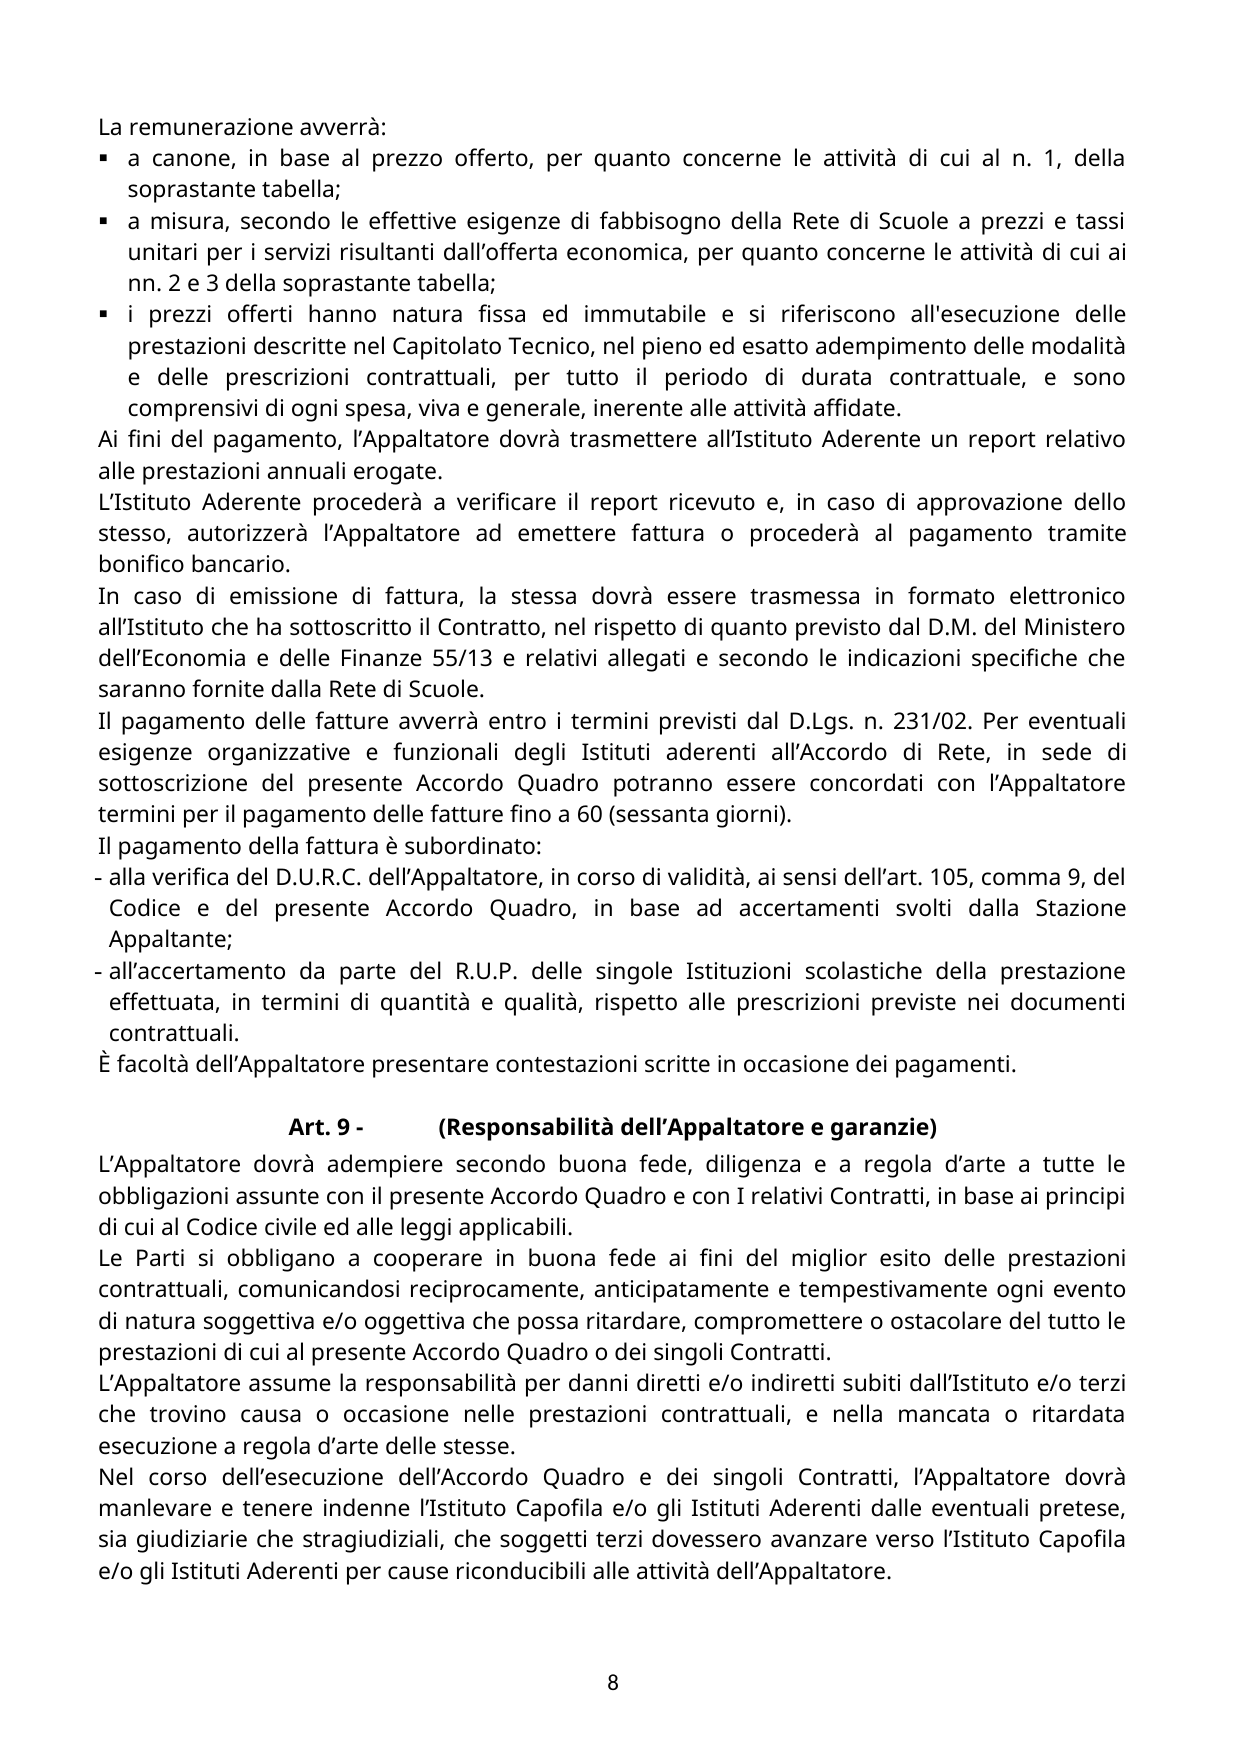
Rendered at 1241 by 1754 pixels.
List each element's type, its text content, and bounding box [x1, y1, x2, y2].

list a misura, secondo le effettive esigenze di fabbisogno della Rete di Scuole a prezzi e tassi unitari per i servizi risultanti dall’offerta economica, per quanto concerne le attività di cui ai nn. 2 e 3 della soprastante tabella; [98, 205, 1128, 298]
list a canone, in base al prezzo offerto, per quanto concerne le attività di cui al n. 1, della soprastante tabella; [98, 142, 1128, 205]
text In caso di emissione di fattura, la stessa dovrà essere trasmessa in formato elettronico all’Istituto che ha sottoscritto il Contratto, nel rispetto di quanto previsto dal D.M. del Ministero dell’Economia e delle Finanze 55/13 e relativi allegati e secondo le indicazioni specifiche che saranno fornite dalla Rete di Scuole. [98, 580, 1128, 705]
list all’accertamento da parte del R.U.P. delle singole Istituzioni scolastiche della prestazione effettuata, in termini di quantità e qualità, rispetto alle prescrizioni previste nei documenti contrattuali. [94, 955, 1128, 1048]
text Nel corso dell’esecuzione dell’Accordo Quadro e dei singoli Contratti, l’Appaltatore dovrà manlevare e tenere indenne l’Istituto Capofila e/o gli Istituti Aderenti dalle eventuali pretese, sia giudiziarie che stragiudiziali, che soggetti terzi dovessero avanzare verso l’Istituto Capofila e/o gli Istituti Aderenti per cause riconducibili alle attività dell’Appaltatore. [98, 1461, 1128, 1586]
list alla verifica del D.U.R.C. dell’Appaltatore, in corso di validità, ai sensi dell’art. 105, comma 9, del Codice e del presente Accordo Quadro, in base ad accertamenti svolti dalla Stazione Appaltante; [94, 861, 1128, 955]
text L’Appaltatore assume la responsabilità per danni diretti e/o indiretti subiti dall’Istituto e/o terzi che trovino causa o occasione nelle prestazioni contrattuali, e nella mancata o ritardata esecuzione a regola d’arte delle stesse. [98, 1367, 1128, 1461]
text La remunerazione avverrà: [98, 111, 1128, 142]
text L’Istituto Aderente procederà a verificare il report ricevuto e, in caso di approvazione dello stesso, autorizzerà l’Appaltatore ad emettere fattura o procederà al pagamento tramite bonifico bancario. [98, 486, 1128, 580]
text Il pagamento delle fatture avverrà entro i termini previsti dal D.Lgs. n. 231/02. Per eventuali esigenze organizzative e funzionali degli Istituti aderenti all’Accordo di Rete, in sede di sottoscrizione del presente Accordo Quadro potranno essere concordati con l’Appaltatore termini per il pagamento delle fatture fino a 60 (sessanta giorni). [98, 705, 1128, 830]
text Il pagamento della fattura è subordinato: [98, 830, 1128, 861]
text L’Appaltatore dovrà adempiere secondo buona fede, diligenza e a regola d’arte a tutte le obbligazioni assunte con il presente Accordo Quadro e con I relativi Contratti, in base ai principi di cui al Codice civile ed alle leggi applicabili. [98, 1148, 1128, 1242]
text Art. 9 - (Responsabilità dell’Appaltatore e garanzie) [98, 1111, 1128, 1142]
text È facoltà dell’Appaltatore presentare contestazioni scritte in occasione dei pagamenti. [98, 1048, 1128, 1080]
text Ai fini del pagamento, l’Appaltatore dovrà trasmettere all’Istituto Aderente un report relativo alle prestazioni annuali erogate. [98, 423, 1128, 486]
text Le Parti si obbligano a cooperare in buona fede ai fini del miglior esito delle prestazioni contrattuali, comunicandosi reciprocamente, anticipatamente e tempestivamente ogni evento di natura soggettiva e/o oggettiva che possa ritardare, compromettere o ostacolare del tutto le prestazioni di cui al presente Accordo Quadro o dei singoli Contratti. [98, 1242, 1128, 1367]
list i prezzi offerti hanno natura fissa ed immutabile e si riferiscono all'esecuzione delle prestazioni descritte nel Capitolato Tecnico, nel pieno ed esatto adempimento delle modalità e delle prescrizioni contrattuali, per tutto il periodo di durata contrattuale, e sono comprensivi di ogni spesa, viva e generale, inerente alle attività affidate. [98, 298, 1128, 423]
